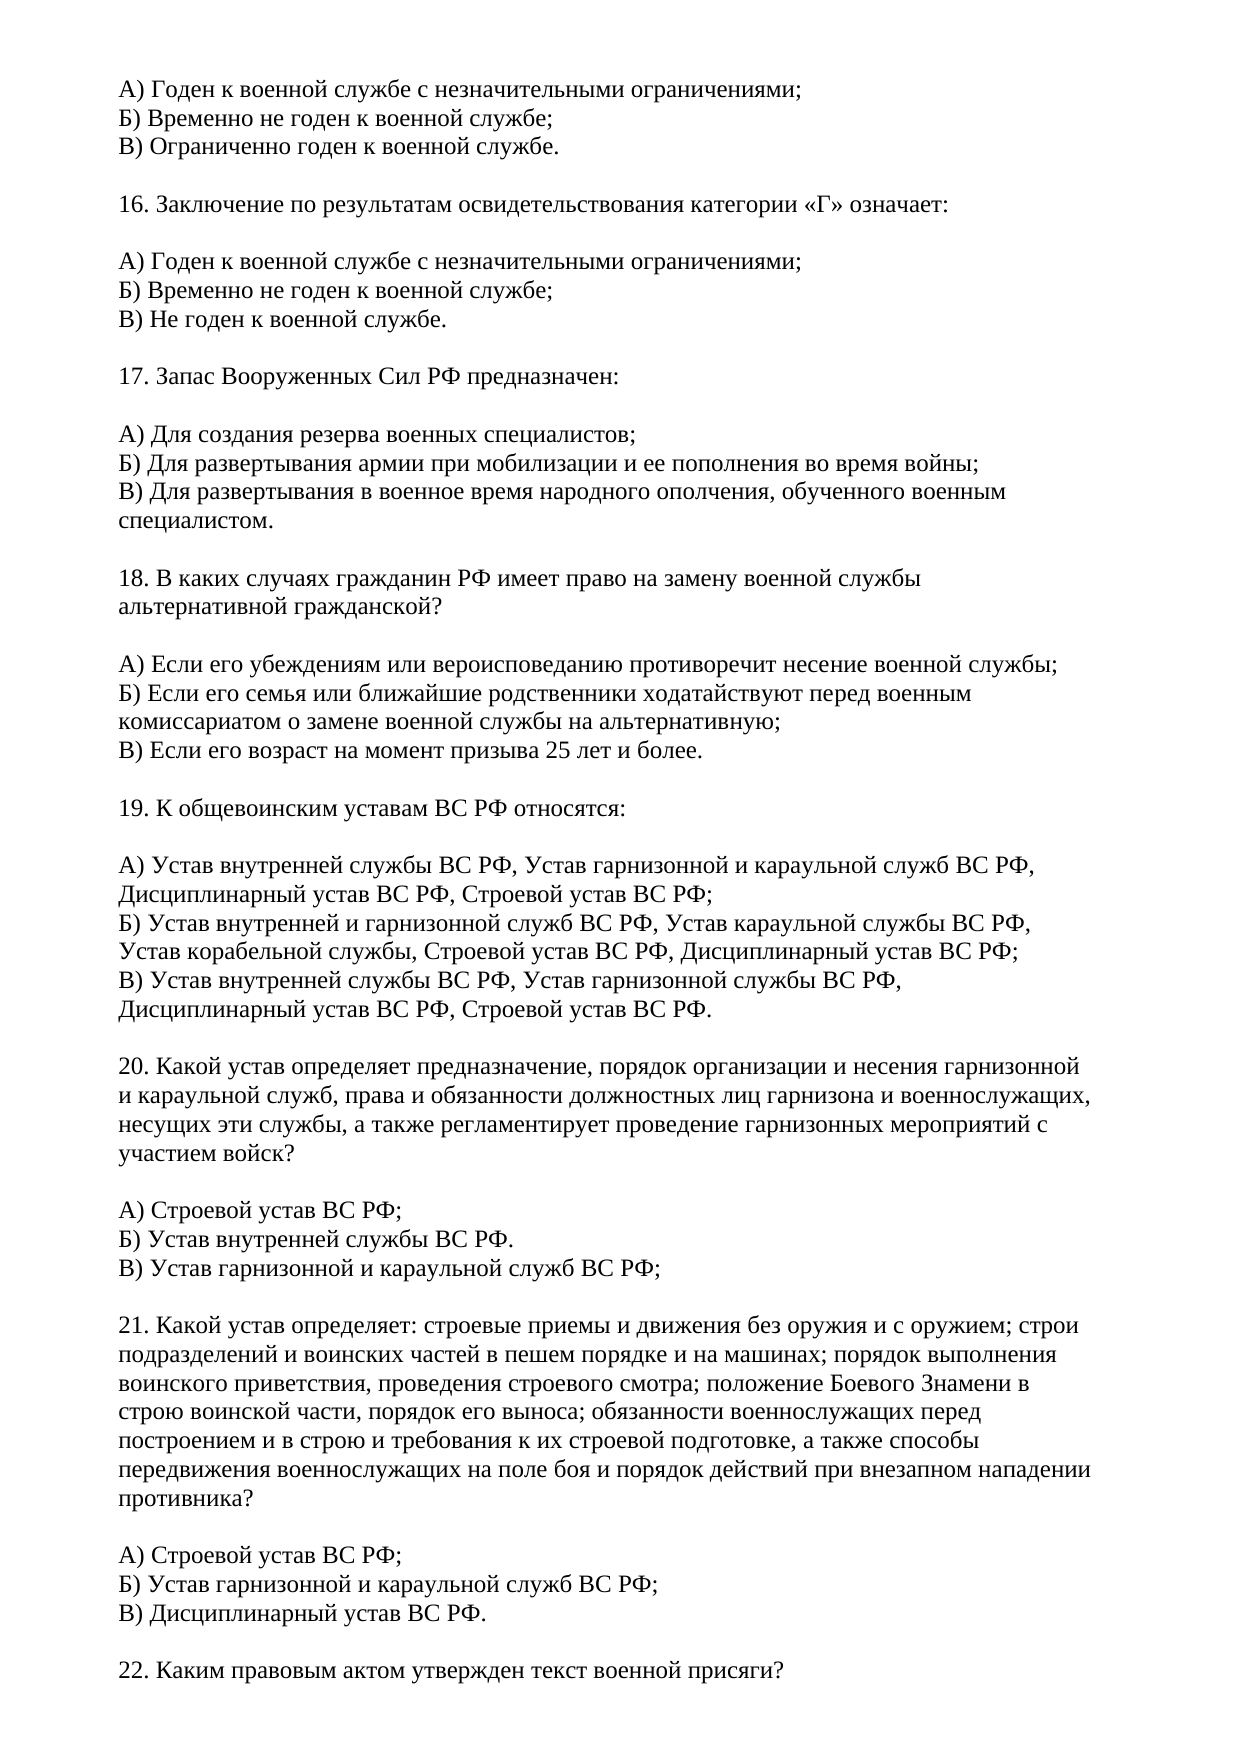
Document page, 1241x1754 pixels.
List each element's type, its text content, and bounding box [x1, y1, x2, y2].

text Б) Если его семья или ближайшие родственники ходатайствуют перед военным комиссариатом о замене военной службы на альтернативную; [118, 678, 1093, 735]
text В) Дисциплинарный устав ВС РФ. [118, 1598, 1093, 1626]
text А) Устав внутренней службы ВС РФ, Устав гарнизонной и караульной служб ВС РФ, Дисциплинарный устав ВС РФ, Строевой устав ВС РФ; [118, 850, 1093, 908]
text Б) Устав гарнизонной и караульной служб ВС РФ; [118, 1569, 1093, 1598]
text Б) Временно не годен к военной службе; [118, 103, 1093, 131]
text В) Для развертывания в военное время народного ополчения, обученного военным специалистом. [118, 476, 1093, 534]
text Б) Временно не годен к военной службе; [118, 275, 1093, 304]
text В) Устав внутренней службы ВС РФ, Устав гарнизонной службы ВС РФ, Дисциплинарный устав ВС РФ, Строевой устав ВС РФ. [118, 965, 1093, 1023]
text 18. В каких случаях гражданин РФ имеет право на замену военной службы альтернативной гражданской? [118, 563, 1093, 620]
text 16. Заключение по результатам освидетельствования категории «Г» означает: [118, 189, 1093, 218]
text А) Годен к военной службе с незначительными ограничениями; [118, 74, 1093, 103]
text А) Для создания резерва военных специалистов; [118, 419, 1093, 448]
text В) Ограниченно годен к военной службе. [118, 131, 1093, 160]
text В) Если его возраст на момент призыва 25 лет и более. [118, 735, 1093, 764]
text 17. Запас Вооруженных Сил РФ предназначен: [118, 361, 1093, 390]
text 22. Каким правовым актом утвержден текст военной присяги? [118, 1655, 1093, 1684]
text А) Строевой устав ВС РФ; [118, 1195, 1093, 1224]
text 19. К общевоинским уставам ВС РФ относятся: [118, 793, 1093, 821]
text А) Строевой устав ВС РФ; [118, 1540, 1093, 1569]
text А) Годен к военной службе с незначительными ограничениями; [118, 246, 1093, 275]
text В) Не годен к военной службе. [118, 304, 1093, 333]
text А) Если его убеждениям или вероисповеданию противоречит несение военной службы; [118, 649, 1093, 678]
text Б) Устав внутренней и гарнизонной служб ВС РФ, Устав караульной службы ВС РФ, Устав корабельной службы, Строевой устав ВС РФ, Дисциплинарный устав ВС РФ; [118, 908, 1093, 965]
text 20. Какой устав определяет предназначение, порядок организации и несения гарнизонной и караульной служб, права и обязанности должностных лиц гарнизона и военнослужащих, несущих эти службы, а также регламентирует проведение гарнизонных мероприятий с участием войск? [118, 1051, 1093, 1166]
text Б) Для развертывания армии при мобилизации и ее пополнения во время войны; [118, 448, 1093, 476]
text 21. Какой устав определяет: строевые приемы и движения без оружия и с оружием; строи подразделений и воинских частей в пешем порядке и на машинах; порядок выполнения воинского приветствия, проведения строевого смотра; положение Боевого Знамени в строю воинской части, порядок его выноса; обязанности военнослужащих перед построением и в строю и требования к их строевой подготовке, а также способы передвижения военнослужащих на поле боя и порядок действий при внезапном нападении противника? [118, 1310, 1093, 1511]
text Б) Устав внутренней службы ВС РФ. [118, 1224, 1093, 1253]
text В) Устав гарнизонной и караульной служб ВС РФ; [118, 1253, 1093, 1281]
